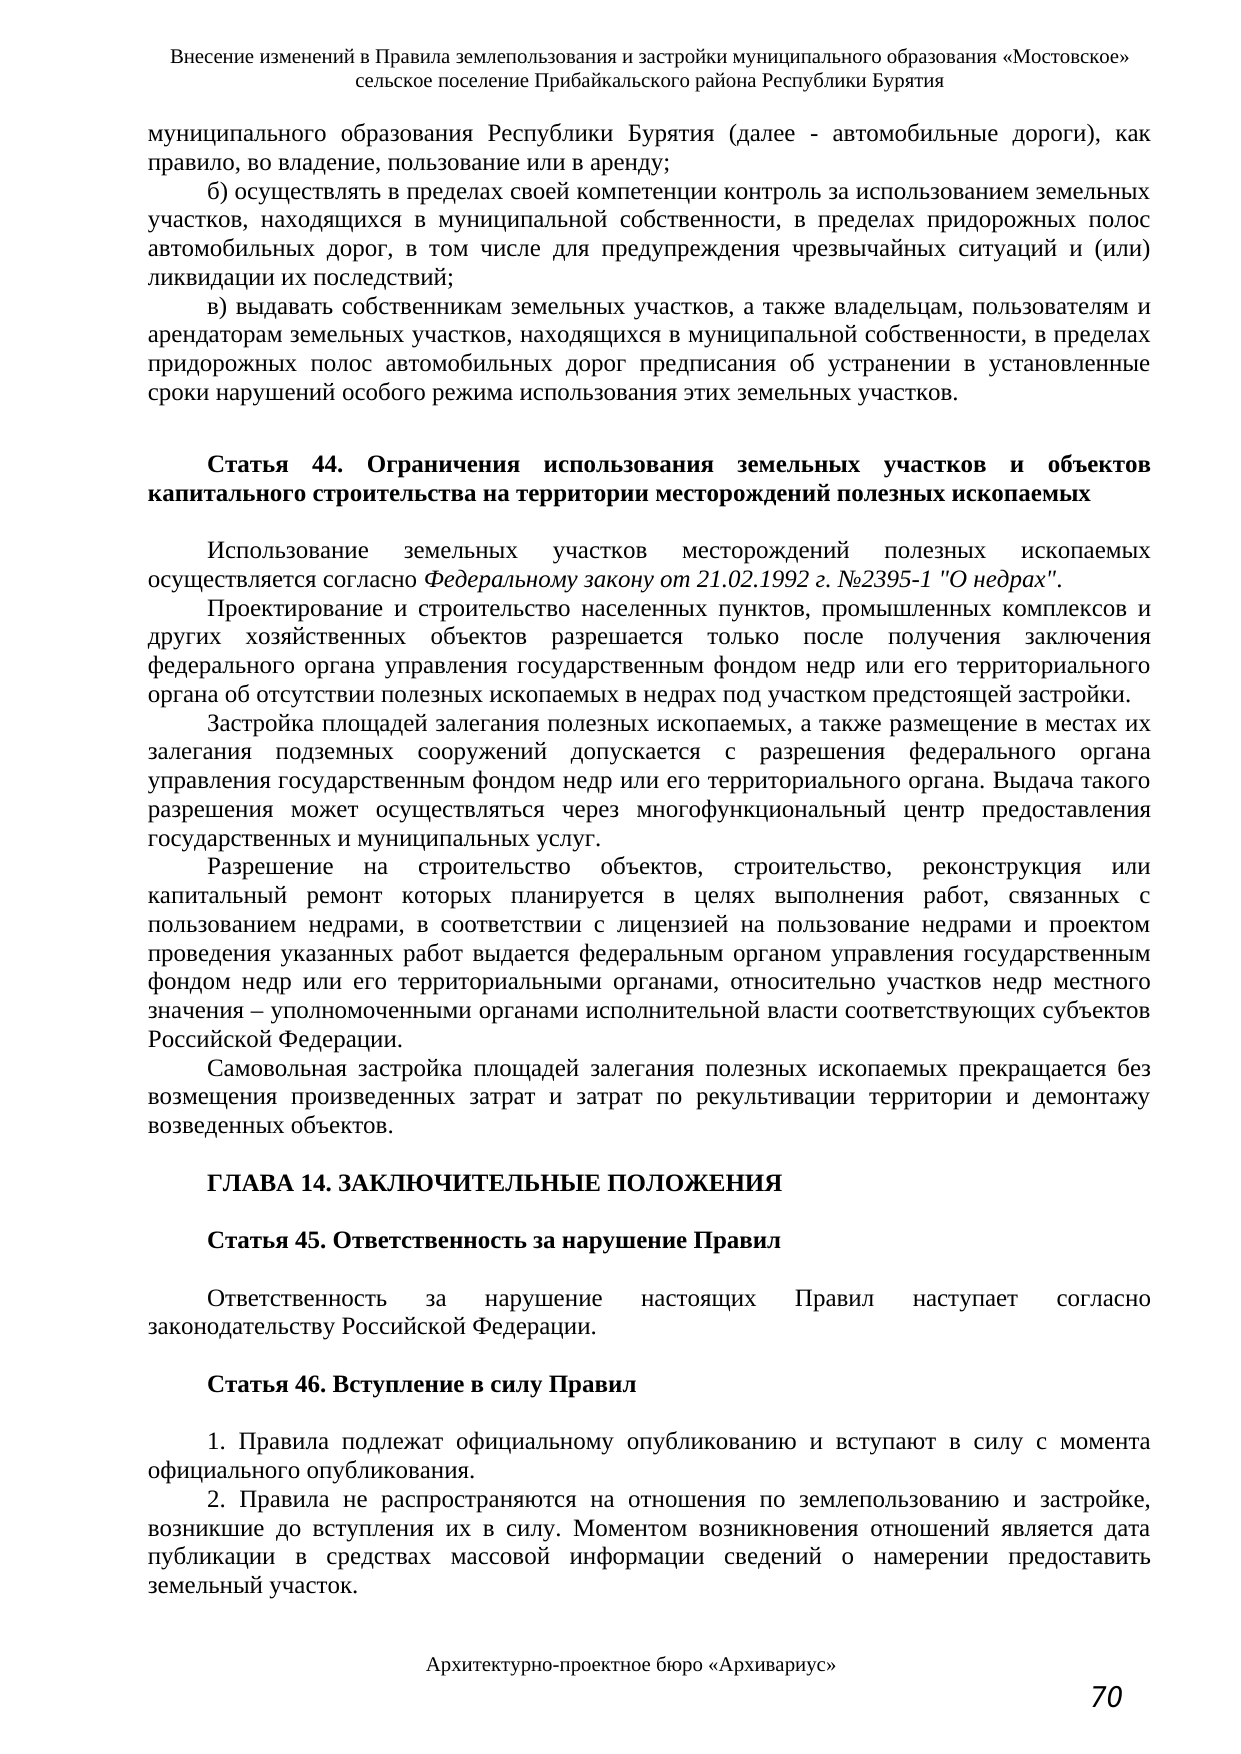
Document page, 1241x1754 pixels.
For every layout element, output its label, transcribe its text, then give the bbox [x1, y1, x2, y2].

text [148, 118, 1152, 176]
text Застройка площадей залегания полезных ископаемых, а также размещение в местах их залегания подземных сооружений допускается с разрешения федерального органа управления государственным фондом недр или его территориального органа. Выдача такого разрешения может осуществляться через многофункциональный центр предоставления государственных и муниципальных услуг. [148, 708, 1152, 851]
text 2. Правила не распространяются на отношения по землепользованию и застройке, возникшие до вступления их в силу. Моментом возникновения отношений является дата публикации в средствах массовой информации сведений о намерении предоставить земельный участок. [148, 1484, 1152, 1599]
text Разрешение на строительство объектов, строительство, реконструкция или капитальный ремонт которых планируется в целях выполнения работ, связанных с пользованием недрами, в соответствии с лицензией на пользование недрами и проектом проведения указанных работ выдается федеральным органом управления государственным фондом недр или его территориальными органами, относительно участков недр местного значения – уполномоченными органами исполнительной власти соответствующих субъектов Российской Федерации. [148, 851, 1152, 1053]
text Ответственность за нарушение настоящих Правил наступает согласно законодательству Российской Федерации. [148, 1283, 1152, 1340]
text в) выдавать собственникам земельных участков, а также владельцам, пользователям и арендаторам земельных участков, находящихся в муниципальной собственности, в пределах придорожных полос автомобильных дорог предписания об устранении в установленные сроки нарушений особого режима использования этих земельных участков. [148, 291, 1152, 406]
text Проектирование и строительство населенных пунктов, промышленных комплексов и других хозяйственных объектов разрешается только после получения заключения федерального органа управления государственным фондом недр или его территориального органа об отсутствии полезных ископаемых в недрах под участком предстоящей застройки. [148, 593, 1152, 708]
text ГЛАВА 14. ЗАКЛЮЧИТЕЛЬНЫЕ ПОЛОЖЕНИЯ [148, 1168, 1152, 1196]
text Статья 45. Ответственность за нарушение Правил [148, 1225, 1152, 1254]
text Статья 44. Ограничения использования земельных участков и объектов капитального строительства на территории месторождений полезных ископаемых [148, 449, 1152, 506]
text б) осуществлять в пределах своей компетенции контроль за использованием земельных участков, находящихся в муниципальной собственности, в пределах придорожных полос автомобильных дорог, в том числе для предупреждения чрезвычайных ситуаций и (или) ликвидации их последствий; [148, 176, 1152, 291]
text 1. Правила подлежат официальному опубликованию и вступают в силу с момента официального опубликования. [148, 1426, 1152, 1484]
text Использование земельных участков месторождений полезных ископаемых осуществляется согласно Федеральному закону от 21.02.1992 г. №2395-1 "О недрах". [148, 535, 1152, 593]
text Самовольная застройка площадей залегания полезных ископаемых прекращается без возмещения произведенных затрат и затрат по рекультивации территории и демонтажу возведенных объектов. [148, 1053, 1152, 1139]
text Статья 46. Вступление в силу Правил [148, 1369, 1152, 1398]
